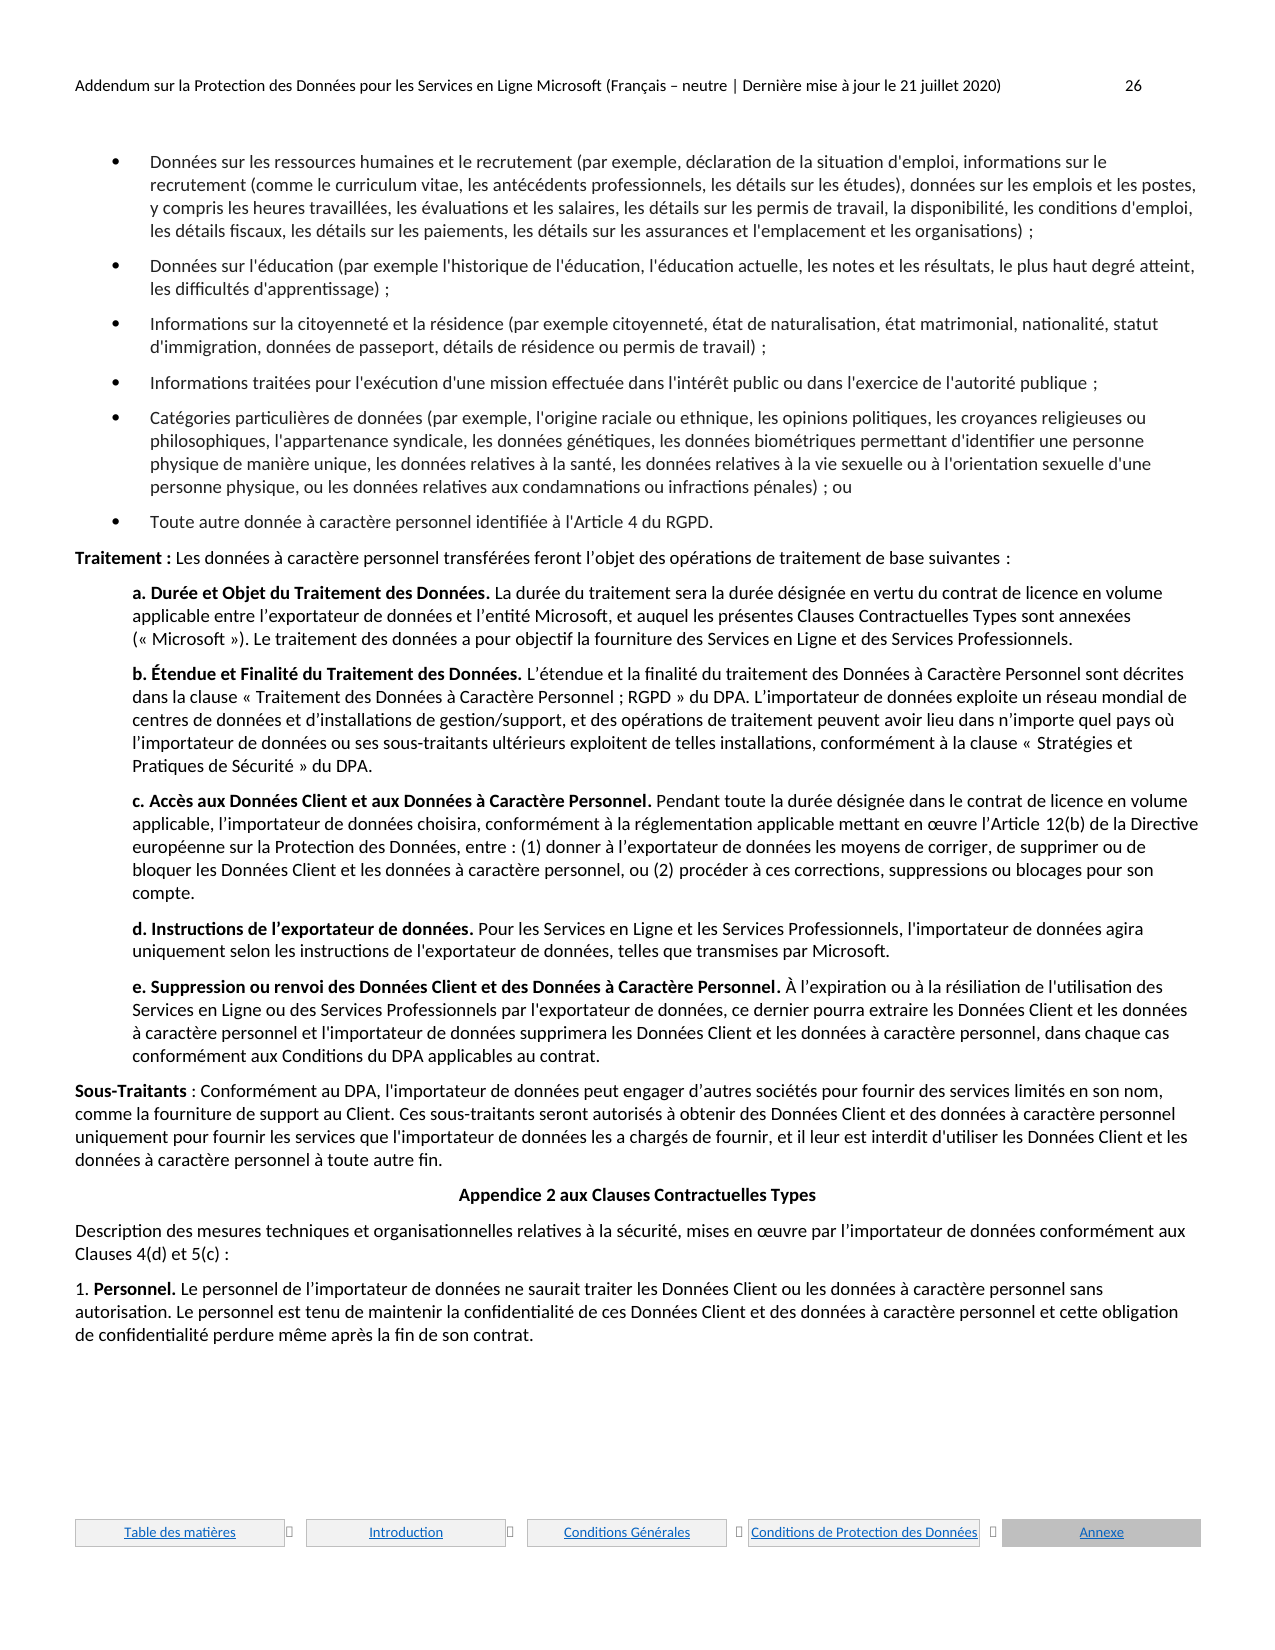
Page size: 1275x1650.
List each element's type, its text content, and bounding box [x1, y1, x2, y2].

list b. Étendue et Finalité du Traitement des Données. L’étendue et la finalité du traitement des Données à Caractère Personnel sont décrites dans la clause « Traitement des Données à Caractère Personnel ; RGPD » du DPA. L’importateur de données exploite un réseau mondial de centres de données et d’installations de gestion/support, et des opérations de traitement peuvent avoir lieu dans n’importe quel pays où l’importateur de données ou ses sous-traitants ultérieurs exploitent de telles installations, conformément à la clause « Stratégies et Pratiques de Sécurité » du DPA. [132, 662, 1200, 777]
list Catégories particulières de données (par exemple, l'origine raciale ou ethnique, les opinions politiques, les croyances religieuses ou philosophiques, l'appartenance syndicale, les données génétiques, les données biométriques permettant d'identifier une personne physique de manière unique, les données relatives à la santé, les données relatives à la vie sexuelle ou à l'orientation sexuelle d'une personne physique, ou les données relatives aux condamnations ou infractions pénales) ; ou [112, 406, 1200, 498]
list a. Durée et Objet du Traitement des Données. La durée du traitement sera la durée désignée en vertu du contrat de licence en volume applicable entre l’exportateur de données et l’entité Microsoft, et auquel les présentes Clauses Contractuelles Types sont annexées (« Microsoft »). Le traitement des données a pour objectif la fourniture des Services en Ligne et des Services Professionnels. [132, 581, 1200, 650]
list c. Accès aux Données Client et aux Données à Caractère Personnel. Pendant toute la durée désignée dans le contrat de licence en volume applicable, l’importateur de données choisira, conformément à la réglementation applicable mettant en œuvre l’Article 12(b) de la Directive européenne sur la Protection des Données, entre : (1) donner à l’exportateur de données les moyens de corriger, de supprimer ou de bloquer les Données Client et les données à caractère personnel, ou (2) procéder à ces corrections, suppressions ou blocages pour son compte. [132, 789, 1200, 904]
list Description des mesures techniques et organisationnelles relatives à la sécurité, mises en œuvre par l’importateur de données conformément aux Clauses 4(d) et 5(c) : [75, 1219, 1200, 1264]
list e. Suppression ou renvoi des Données Client et des Données à Caractère Personnel. À l’expiration ou à la résiliation de l'utilisation des Services en Ligne ou des Services Professionnels par l'exportateur de données, ce dernier pourra extraire les Données Client et les données à caractère personnel et l'importateur de données supprimera les Données Client et les données à caractère personnel, dans chaque cas conformément aux Conditions du DPA applicables au contrat. [132, 975, 1200, 1067]
list Appendice 2 aux Clauses Contractuelles Types [75, 1183, 1200, 1206]
list Informations traitées pour l'exécution d'une mission effectuée dans l'intérêt public ou dans l'exercice de l'autorité publique ; [112, 371, 1200, 394]
list Toute autre donnée à caractère personnel identifiée à l'Article 4 du RGPD. [112, 510, 1200, 533]
list 1. Personnel. Le personnel de l’importateur de données ne saurait traiter les Données Client ou les données à caractère personnel sans autorisation. Le personnel est tenu de maintenir la confidentialité de ces Données Client et des données à caractère personnel et cette obligation de confidentialité perdure même après la fin de son contrat. [75, 1277, 1200, 1346]
list Données sur les ressources humaines et le recrutement (par exemple, déclaration de la situation d'emploi, informations sur le recrutement (comme le curriculum vitae, les antécédents professionnels, les détails sur les études), données sur les emplois et les postes, y compris les heures travaillées, les évaluations et les salaires, les détails sur les permis de travail, la disponibilité, les conditions d'emploi, les détails fiscaux, les détails sur les paiements, les détails sur les assurances et l'emplacement et les organisations) ; [112, 150, 1200, 242]
list d. Instructions de l’exportateur de données. Pour les Services en Ligne et les Services Professionnels, l'importateur de données agira uniquement selon les instructions de l'exportateur de données, telles que transmises par Microsoft. [132, 917, 1200, 962]
list Données sur l'éducation (par exemple l'historique de l'éducation, l'éducation actuelle, les notes et les résultats, le plus haut degré atteint, les difficultés d'apprentissage) ; [112, 254, 1200, 300]
list Sous-Traitants : Conformément au DPA, l'importateur de données peut engager d’autres sociétés pour fournir des services limités en son nom, comme la fourniture de support au Client. Ces sous-traitants seront autorisés à obtenir des Données Client et des données à caractère personnel uniquement pour fournir les services que l'importateur de données les a chargés de fournir, et il leur est interdit d'utiliser les Données Client et les données à caractère personnel à toute autre fin. [75, 1079, 1200, 1171]
list Informations sur la citoyenneté et la résidence (par exemple citoyenneté, état de naturalisation, état matrimonial, nationalité, statut d'immigration, données de passeport, détails de résidence ou permis de travail) ; [112, 312, 1200, 358]
list Traitement : Les données à caractère personnel transférées feront l’objet des opérations de traitement de base suivantes : [75, 546, 1200, 569]
